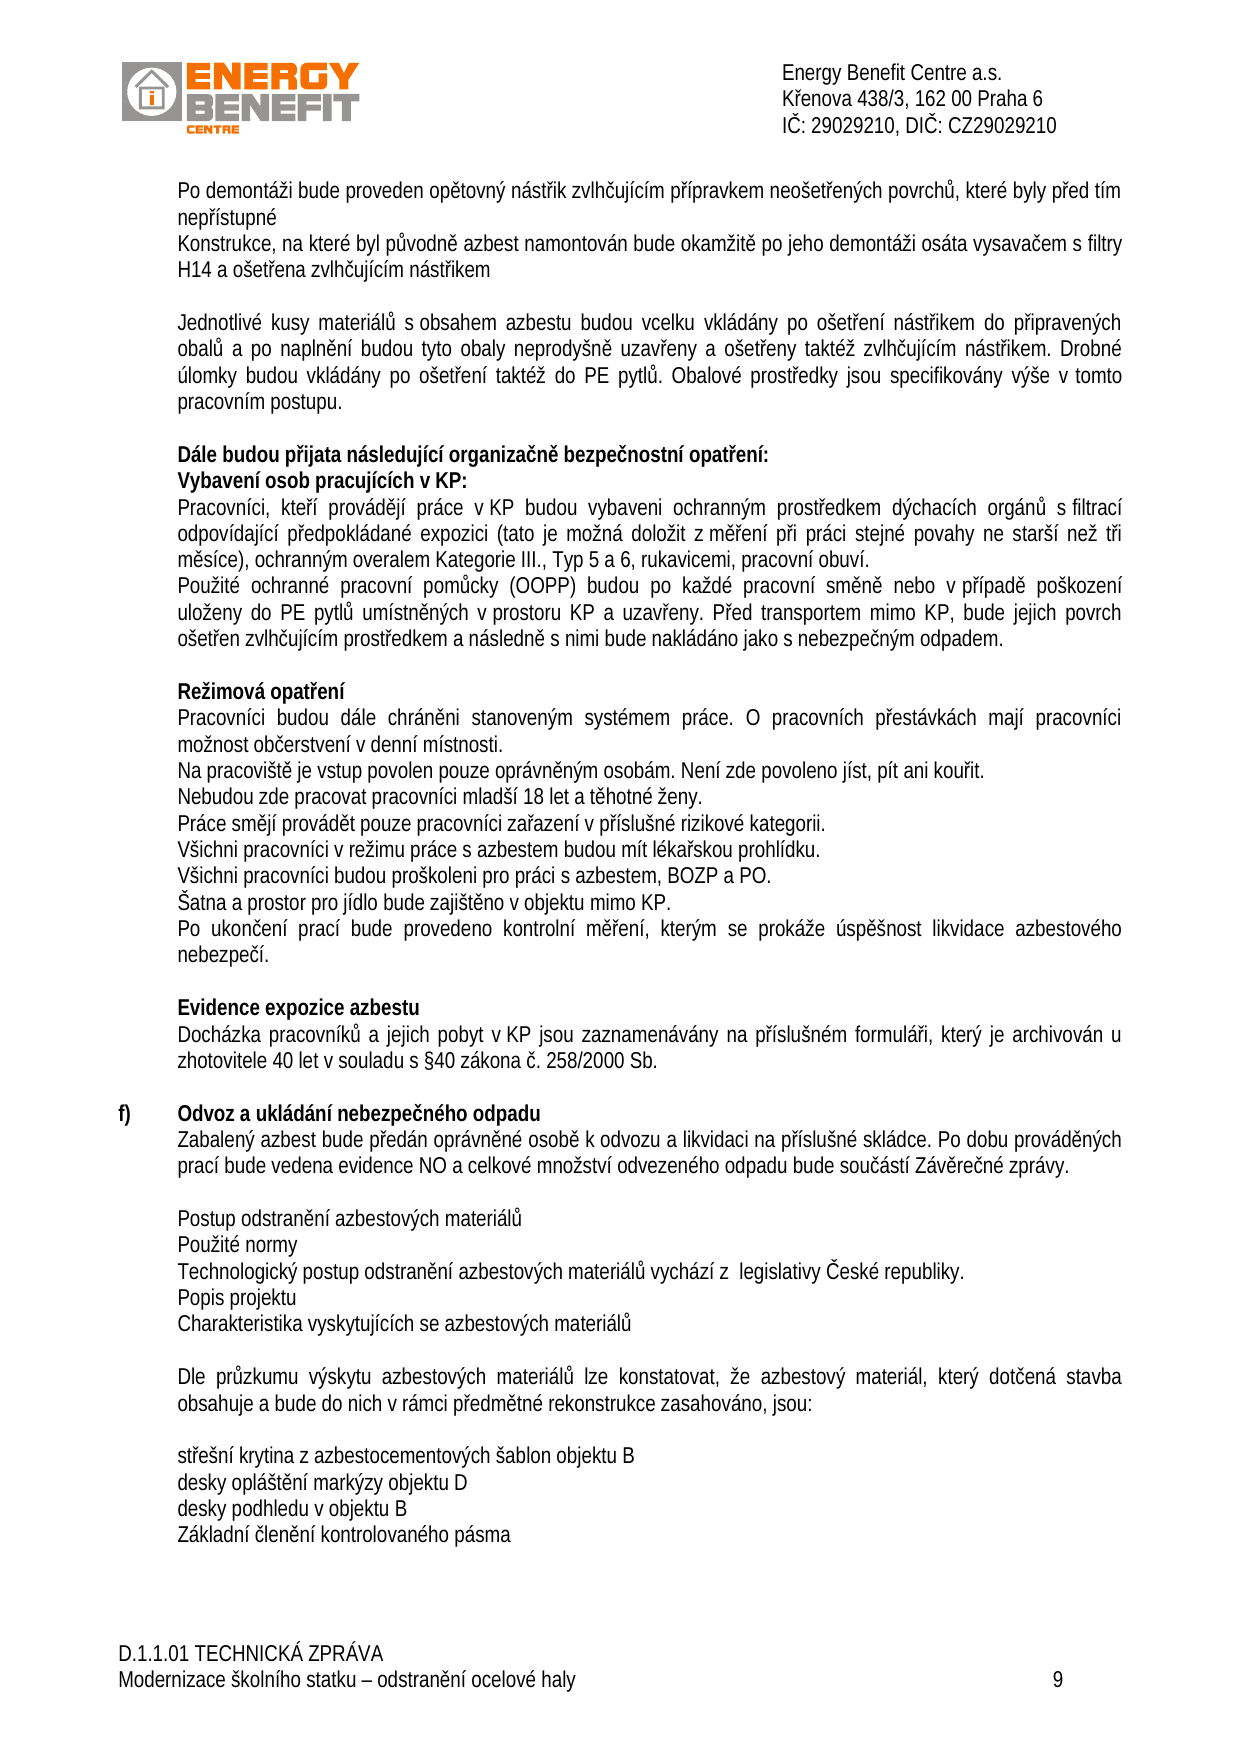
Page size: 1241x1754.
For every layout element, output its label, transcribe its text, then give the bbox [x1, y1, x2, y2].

text Postup odstranění azbestových materiálů [177, 1205, 1122, 1231]
text Po demontáži bude proveden opětovný nástřik zvlhčujícím přípravkem neošetřených povrchů, které byly před tím nepřístupné [177, 177, 1122, 230]
text Nebudou zde pracovat pracovníci mladší 18 let a těhotné ženy. [177, 783, 1122, 810]
text Po ukončení prací bude provedeno kontrolní měření, kterým se prokáže úspěšnost likvidace azbestového nebezpečí. [177, 915, 1122, 968]
text Na pracoviště je vstup povolen pouze oprávněným osobám. Není zde povoleno jíst, pít ani kouřit. [177, 757, 1122, 783]
text Vybavení osob pracujících v KP: [177, 467, 1122, 493]
text Dále budou přijata následující organizačně bezpečnostní opatření: [177, 441, 1122, 467]
text Evidence expozice azbestu [177, 994, 1122, 1021]
text Jednotlivé kusy materiálů s obsahem azbestu budou vcelku vkládány po ošetření nástřikem do připravených obalů a po naplnění budou tyto obaly neprodyšně uzavřeny a ošetřeny taktéž zvlhčujícím nástřikem. Drobné úlomky budou vkládány po ošetření taktéž do PE pytlů. Obalové prostředky jsou specifikovány výše v tomto pracovním postupu. [177, 309, 1122, 414]
text Použité normy [177, 1231, 1122, 1258]
text Charakteristika vyskytujících se azbestových materiálů [177, 1310, 1122, 1337]
list Odvoz a ukládání nebezpečného odpadu [118, 1099, 1122, 1126]
text Šatna a prostor pro jídlo bude zajištěno v objektu mimo KP. [177, 889, 1122, 915]
text Všichni pracovníci budou proškoleni pro práci s azbestem, BOZP a PO. [177, 862, 1122, 889]
text střešní krytina z azbestocementových šablon objektu B [177, 1442, 1122, 1468]
text Technologický postup odstranění azbestových materiálů vychází z legislativy České republiky. [177, 1258, 1122, 1284]
text Režimová opatření [177, 678, 1122, 704]
text Konstrukce, na které byl původně azbest namontován bude okamžitě po jeho demontáži osáta vysavačem s filtry H14 a ošetřena zvlhčujícím nástřikem [177, 230, 1122, 283]
text Základní členění kontrolovaného pásma [177, 1521, 1122, 1548]
text Popis projektu [177, 1284, 1122, 1310]
text desky opláštění markýzy objektu D [177, 1468, 1122, 1495]
text Použité ochranné pracovní pomůcky (OOPP) budou po každé pracovní směně nebo v případě poškození uloženy do PE pytlů umístněných v prostoru KP a uzavřeny. Před transportem mimo KP, bude jejich povrch ošetřen zvlhčujícím prostředkem a následně s nimi bude nakládáno jako s nebezpečným odpadem. [177, 572, 1122, 652]
text Všichni pracovníci v režimu práce s azbestem budou mít lékařskou prohlídku. [177, 836, 1122, 862]
text Pracovníci budou dále chráněni stanoveným systémem práce. O pracovních přestávkách mají pracovníci možnost občerstvení v denní místnosti. [177, 704, 1122, 757]
text Pracovníci, kteří provádějí práce v KP budou vybaveni ochranným prostředkem dýchacích orgánů s filtrací odpovídající předpokládané expozici (tato je možná doložit z měření při práci stejné povahy ne starší než tři měsíce), ochranným overalem Kategorie III., Typ 6, rukavicemi, pracovní obuví. [177, 493, 1122, 572]
text Dle průzkumu výskytu azbestových materiálů lze konstatovat, že azbestový materiál, který dotčená stavba obsahuje a bude do nich v rámci předmětné rekonstrukce zasahováno, jsou: [177, 1363, 1122, 1416]
text Docházka pracovníků a jejich pobyt v KP jsou zaznamenávány na příslušném formuláři, který je archivován u zhotovitele 40 let v souladu s §40 zákona č. 258/2000 Sb. [177, 1021, 1122, 1073]
text Zabalený azbest bude předán oprávněné osobě k odvozu a likvidaci na příslušné skládce. Po dobu prováděných prací bude vedena evidence NO a celkové množství odvezeného odpadu bude součástí Závěrečné zprávy. [177, 1126, 1122, 1179]
text desky podhledu v objektu B [177, 1495, 1122, 1521]
text Práce smějí provádět pouze pracovníci zařazení v příslušné rizikové kategorii. [177, 810, 1122, 836]
